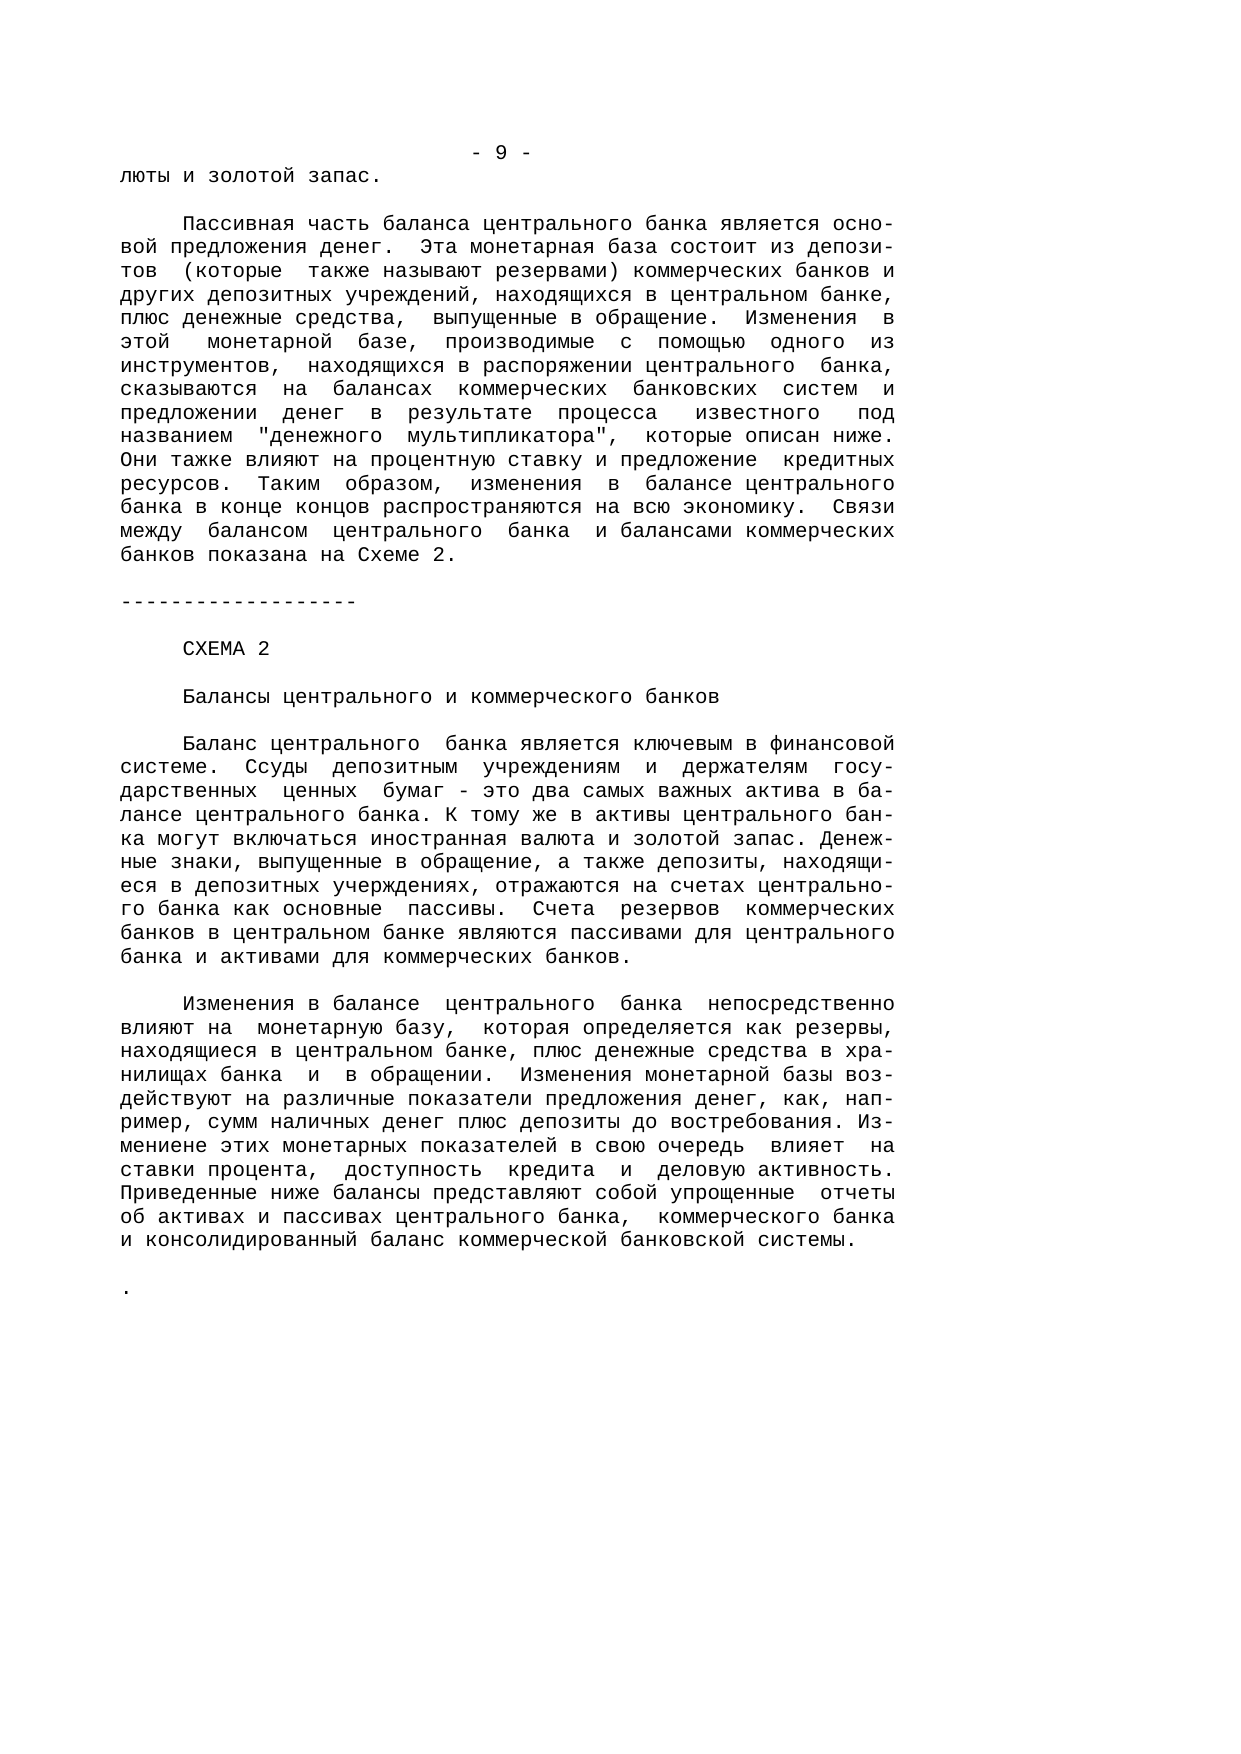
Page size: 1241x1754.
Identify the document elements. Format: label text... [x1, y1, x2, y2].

text предложении денег в результате процесса известного под [120, 402, 1120, 426]
text банка в конце концов распространяются на всю экономику. Связи [120, 496, 1120, 520]
text нилищах банка и в обращении. Изменения монетарной базы воз- [120, 1064, 1120, 1088]
text мениене этих монетарных показателей в свою очередь влияет на [120, 1135, 1120, 1158]
text Приведенные ниже балансы представляют собой упрощенные отчеты [120, 1182, 1120, 1206]
text об активах и пассивах центрального банка, коммерческого банка [120, 1206, 1120, 1229]
text Они тажке влияют на процентную ставку и предложение кредитных [120, 449, 1120, 473]
text Балансы центрального и коммерческого банков [120, 686, 1120, 709]
text находящиеся в центральном банке, плюс денежные средства в хра- [120, 1040, 1120, 1064]
text ------------------- [120, 591, 1120, 615]
text дарственных ценных бумаг - это два самых важных актива в ба- [120, 780, 1120, 804]
text банка и активами для коммерческих банков. [120, 946, 1120, 969]
text Пассивная часть баланса центрального банка является осно- [120, 213, 1120, 236]
text вой предложения денег. Эта монетарная база состоит из депози- [120, 236, 1120, 260]
text банков в центральном банке являются пассивами для центрального [120, 922, 1120, 946]
text Баланс центрального банка является ключевым в финансовой [120, 733, 1120, 757]
text ка могут включаться иностранная валюта и золотой запас. Денеж- [120, 827, 1120, 851]
text люты и золотой запас. [120, 165, 1120, 189]
text системе. Ссуды депозитным учреждениям и держателям госу- [120, 757, 1120, 780]
text плюс денежные средства, выпущенные в обращение. Изменения в [120, 307, 1120, 331]
text СХЕМА 2 [120, 638, 1120, 662]
text ставки процента, доступность кредита и деловую активность. [120, 1158, 1120, 1182]
text между балансом центрального банка и балансами коммерческих [120, 520, 1120, 544]
text и консолидированный баланс коммерческой банковской системы. [120, 1229, 1120, 1253]
text Изменения в балансе центрального банка непосредственно [120, 993, 1120, 1017]
text ные знаки, выпущенные в обращение, а также депозиты, находящи- [120, 851, 1120, 875]
text банков показана на Схеме 2. [120, 544, 1120, 567]
text - 9 - [120, 142, 1120, 165]
text лансе центрального банка. К тому же в активы центрального бан- [120, 804, 1120, 827]
text сказываются на балансах коммерческих банковских систем и [120, 378, 1120, 402]
text инструментов, находящихся в распоряжении центрального банка, [120, 354, 1120, 378]
text действуют на различные показатели предложения денег, как, нап- [120, 1088, 1120, 1111]
text других депозитных учреждений, находящихся в центральном банке, [120, 284, 1120, 307]
text влияют на монетарную базу, которая определяется как резервы, [120, 1017, 1120, 1040]
text ресурсов. Таким образом, изменения в балансе центрального [120, 473, 1120, 496]
text тов (которые также называют резервами) коммерческих банков и [120, 260, 1120, 284]
text еся в депозитных учерждениях, отражаются на счетах центрально- [120, 875, 1120, 898]
text этой монетарной базе, производимые с помощью одного из [120, 331, 1120, 354]
text ример, сумм наличных денег плюс депозиты до востребования. Из- [120, 1111, 1120, 1135]
text го банка как основные пассивы. Счета резервов коммерческих [120, 898, 1120, 922]
text . [120, 1277, 1120, 1300]
text названием "денежного мультипликатора", которые описан ниже. [120, 426, 1120, 449]
